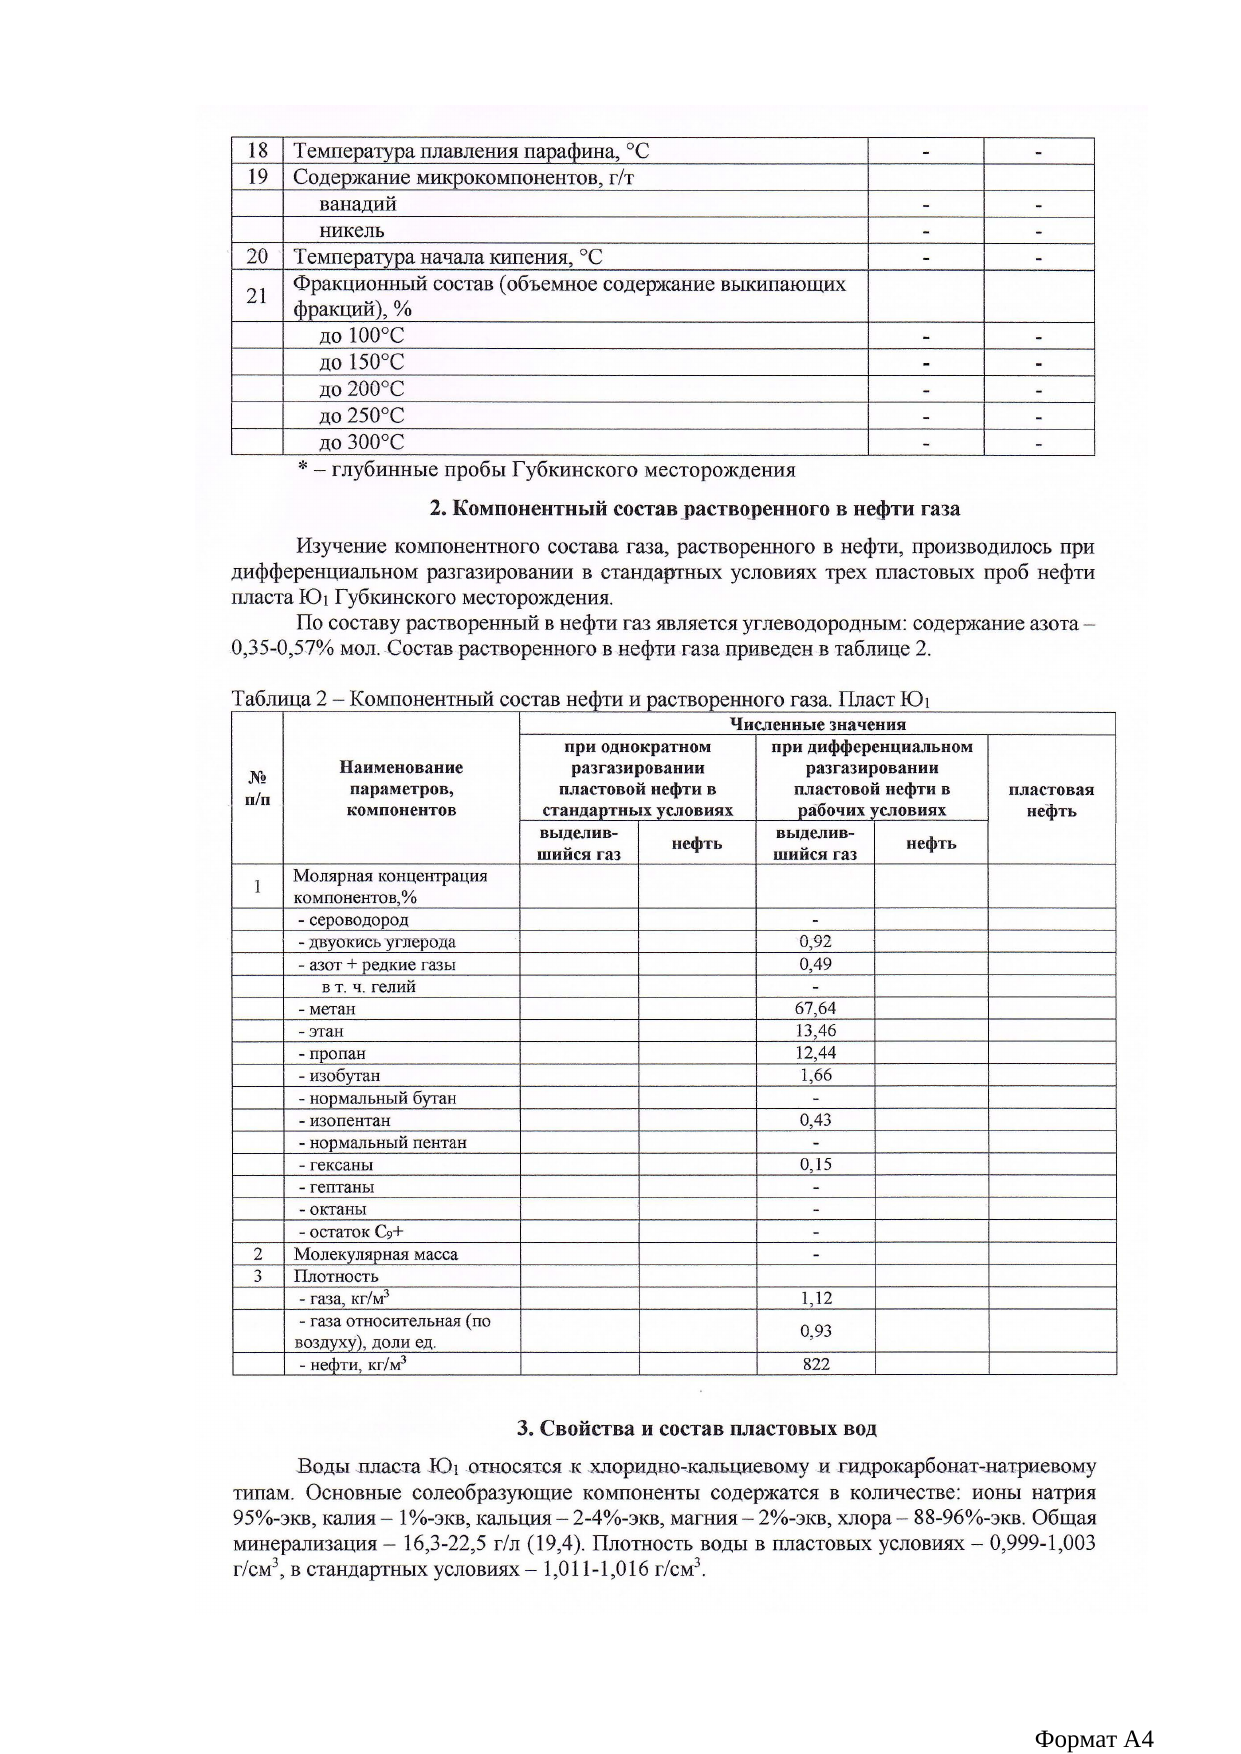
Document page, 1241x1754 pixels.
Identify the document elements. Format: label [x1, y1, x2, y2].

picture [195, 105, 1149, 1615]
